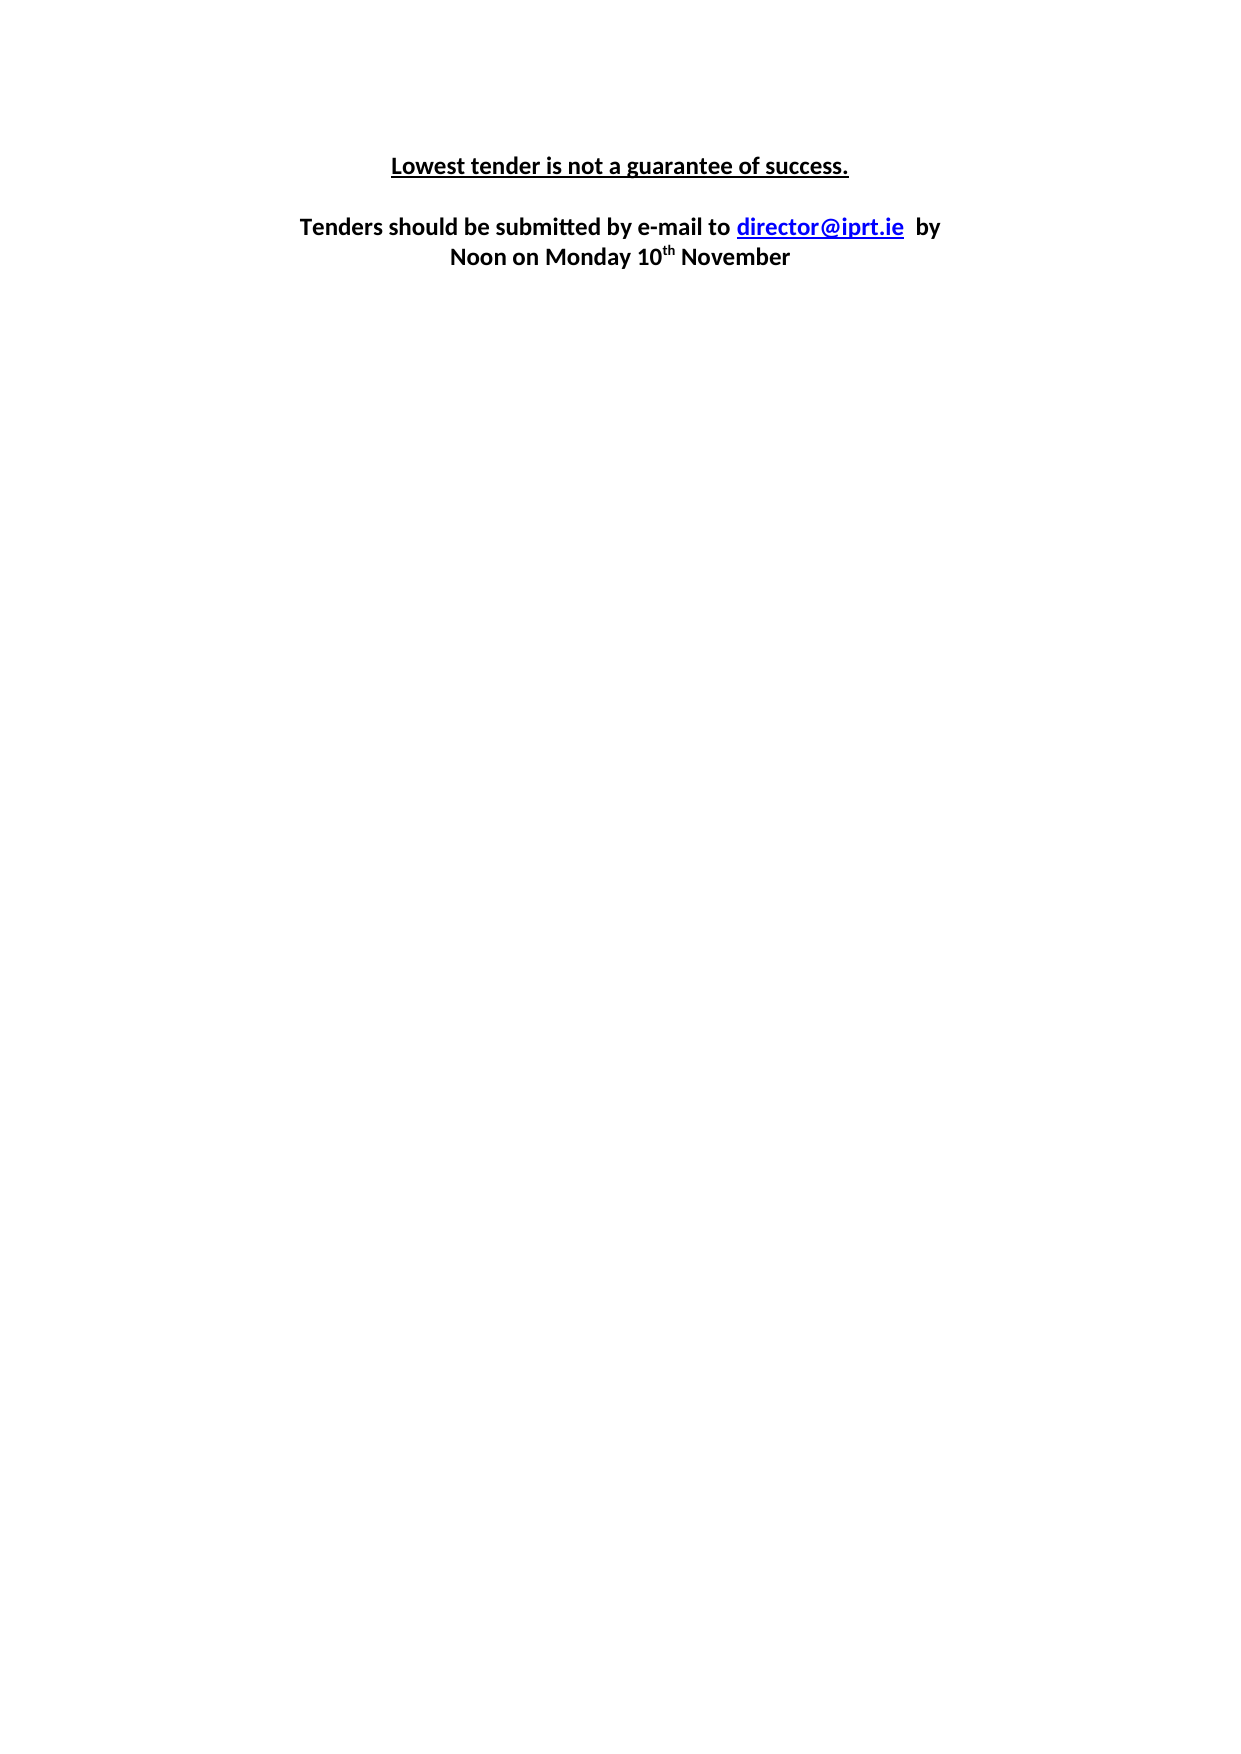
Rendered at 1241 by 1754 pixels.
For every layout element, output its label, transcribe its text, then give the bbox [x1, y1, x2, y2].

text Noon on Monday 10th November [150, 242, 1090, 272]
text Tenders should be submitted by e-mail to director@iprt.ie by [150, 211, 1090, 242]
text Lowest tender is not a guarantee of success. [150, 150, 1090, 181]
